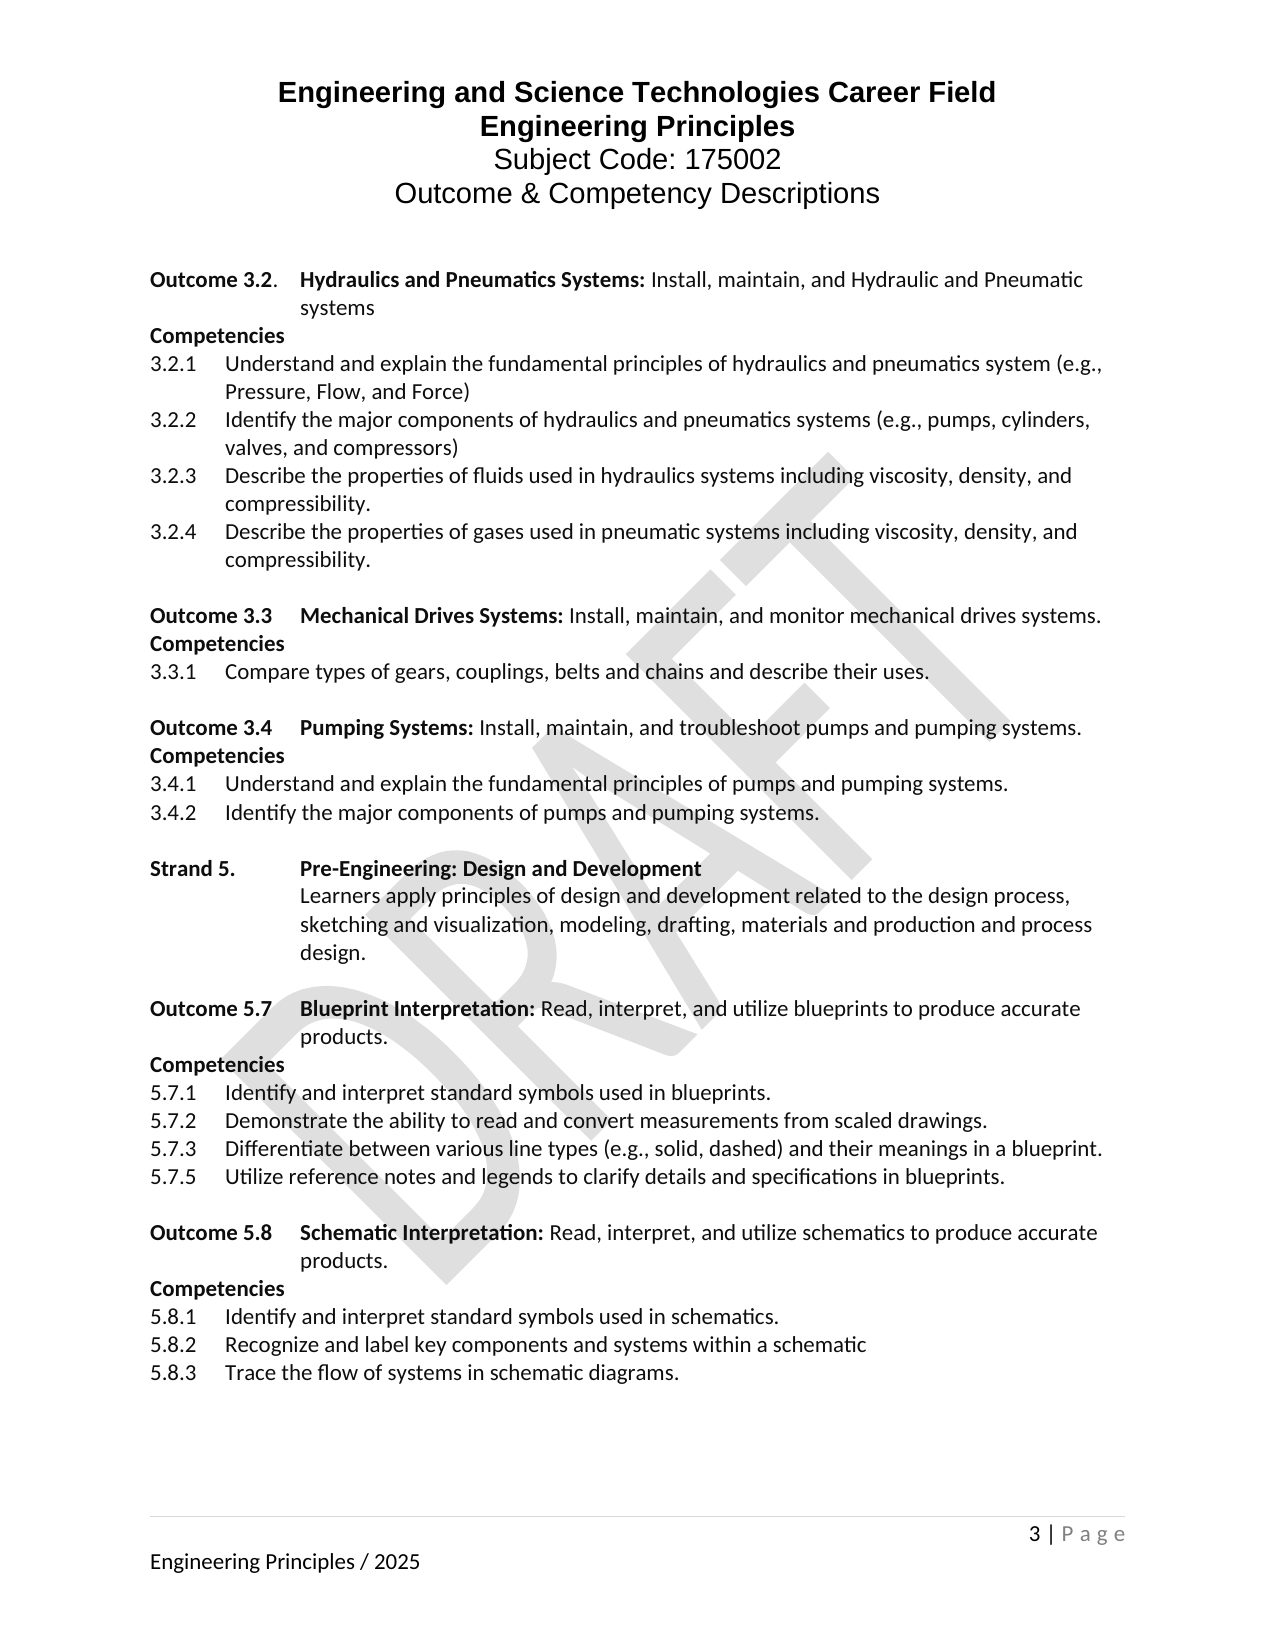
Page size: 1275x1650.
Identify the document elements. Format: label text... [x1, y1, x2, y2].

text Outcome 3.2. Hydraulics and Pneumatics Systems: Install, maintain, and Hydraulic and Pneumatic systems [150, 265, 1125, 321]
text 5.8.2 Recognize and label key components and systems within a schematic [150, 1330, 1125, 1358]
text Outcome 5.7 Blueprint Interpretation: Read, interpret, and utilize blueprints to produce accurate products. [150, 994, 1125, 1050]
text 5.7.5 Utilize reference notes and legends to clarify details and specifications in blueprints. [150, 1162, 1125, 1190]
text Competencies [150, 1050, 1125, 1078]
text Outcome 5.8 Schematic Interpretation: Read, interpret, and utilize schematics to produce accurate products. [150, 1218, 1125, 1274]
text 5.7.3 Differentiate between various line types (e.g., solid, dashed) and their meanings in a blueprint. [150, 1134, 1125, 1162]
text Outcome 3.3 Mechanical Drives Systems: Install, maintain, and monitor mechanical drives systems. [150, 601, 1125, 629]
text 3.4.1 Understand and explain the fundamental principles of pumps and pumping systems. [150, 769, 1125, 798]
text 5.8.1 Identify and interpret standard symbols used in schematics. [150, 1302, 1125, 1330]
text 3.2.1 Understand and explain the fundamental principles of hydraulics and pneumatics system (e.g., Pressure, Flow, and Force) [150, 349, 1125, 405]
text Learners apply principles of design and development related to the design process, [150, 882, 1125, 910]
text Competencies [150, 321, 1125, 349]
text Strand 5. Pre-Engineering: Design and Development [150, 854, 1125, 882]
text Outcome 3.4 Pumping Systems: Install, maintain, and troubleshoot pumps and pumping systems. [150, 713, 1125, 742]
text 5.7.2 Demonstrate the ability to read and convert measurements from scaled drawings. [150, 1106, 1125, 1134]
text Competencies [150, 629, 1125, 657]
text sketching and visualization, modeling, drafting, materials and production and process [150, 910, 1125, 938]
text 3.2.2 Identify the major components of hydraulics and pneumatics systems (e.g., pumps, cylinders, valves, and compressors) [150, 405, 1125, 461]
text design. [150, 938, 1125, 966]
text 3.2.3 Describe the properties of fluids used in hydraulics systems including viscosity, density, and compressibility. [150, 461, 1125, 517]
text 3.4.2 Identify the major components of pumps and pumping systems. [150, 798, 1125, 826]
text 3.2.4 Describe the properties of gases used in pneumatic systems including viscosity, density, and compressibility. [150, 517, 1125, 573]
text Competencies [150, 742, 1125, 769]
text 5.8.3 Trace the flow of systems in schematic diagrams. [150, 1358, 1125, 1386]
text Competencies [150, 1274, 1125, 1302]
text 5.7.1 Identify and interpret standard symbols used in blueprints. [150, 1078, 1125, 1106]
text 3.3.1 Compare types of gears, couplings, belts and chains and describe their uses. [150, 657, 1125, 686]
